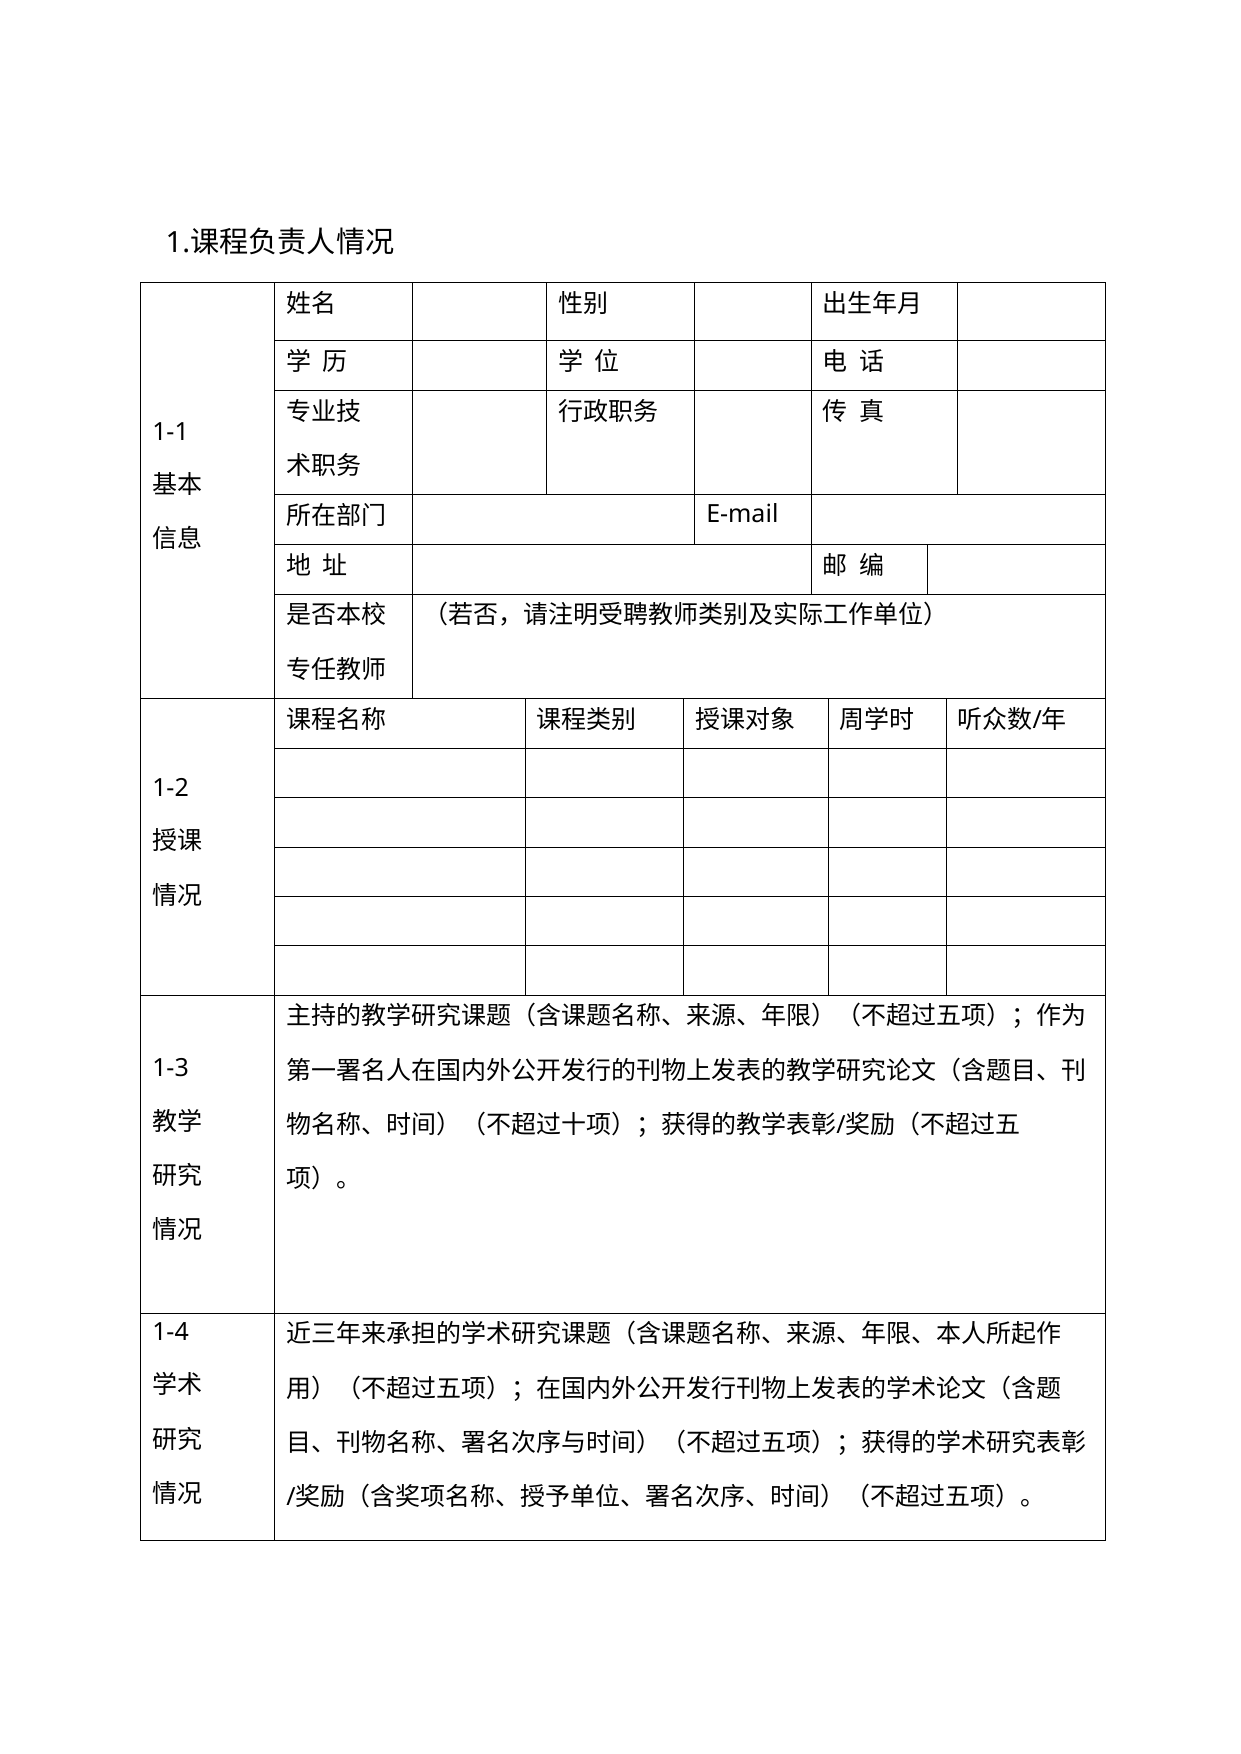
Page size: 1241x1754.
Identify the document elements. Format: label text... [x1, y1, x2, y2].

table_cell [275, 848, 525, 896]
table_cell [695, 341, 811, 390]
table_cell 周学时 [829, 699, 946, 748]
table_header 性别 [547, 283, 694, 340]
table_cell [684, 749, 828, 797]
table_cell [684, 848, 828, 896]
table_cell [812, 495, 1105, 544]
table_cell 课程类别 [526, 699, 683, 748]
table_cell [275, 946, 525, 995]
table_cell [526, 897, 683, 945]
table_cell E-mail [695, 495, 811, 544]
table_cell [947, 946, 1105, 995]
table_cell [413, 341, 546, 390]
table_cell [526, 848, 683, 896]
table_cell 学 历 [275, 341, 412, 390]
table_cell [928, 545, 1105, 594]
table_header 姓名 [275, 283, 412, 340]
table_cell 电 话 [812, 341, 957, 390]
table_cell 是否本校专任教师 [275, 595, 412, 698]
table_cell 主持的教学研究课题（含课题名称、来源、年限）（不超过五项）；作为第一署名人在国内外公开发行的刊物上发表的教学研究论文（含题目、刊物名称、时间）（不超过十项）；获得的教学表彰/奖励（不超过五项）。 [275, 996, 1105, 1313]
table_cell 邮 编 [812, 545, 927, 594]
table_cell [947, 897, 1105, 945]
table_cell 课程名称 [275, 699, 525, 748]
table_cell [829, 749, 946, 797]
table_cell [684, 897, 828, 945]
table_cell [275, 897, 525, 945]
table_cell 传 真 [812, 391, 957, 494]
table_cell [275, 1314, 1105, 1540]
table_cell （若否，请注明受聘教师类别及实际工作单位） [413, 595, 1105, 698]
table_cell [275, 749, 525, 797]
table_header 出生年月 [812, 283, 957, 340]
table_cell 学 位 [547, 341, 694, 390]
table_cell [947, 749, 1105, 797]
table_cell [684, 946, 828, 995]
table_cell [829, 946, 946, 995]
table_cell 专业技 术职务 [275, 391, 412, 494]
table_cell 听众数/年 [947, 699, 1105, 748]
table_header [958, 283, 1105, 340]
table_cell [958, 391, 1105, 494]
table_header 1-1 基本 信息 [141, 283, 274, 698]
table_cell [413, 545, 811, 594]
text 1.课程负责人情况 [165, 218, 1081, 261]
table_cell [829, 848, 946, 896]
table_cell [829, 798, 946, 847]
table_cell [947, 798, 1105, 847]
table_cell [526, 749, 683, 797]
table_header [413, 283, 546, 340]
table_cell [829, 897, 946, 945]
table_cell [413, 495, 694, 544]
table_cell [684, 798, 828, 847]
table_cell 1-3 教学 研究 情况 [141, 996, 274, 1313]
table_cell [947, 848, 1105, 896]
table_cell [413, 391, 546, 494]
table_cell 授课对象 [684, 699, 828, 748]
table_cell [526, 946, 683, 995]
table_cell [275, 798, 525, 847]
table_cell [526, 798, 683, 847]
table_cell [695, 391, 811, 494]
table_cell 所在部门 [275, 495, 412, 544]
table_header [695, 283, 811, 340]
table_cell 1-2 授课 情况 [141, 699, 274, 995]
table_cell 行政职务 [547, 391, 694, 494]
table_cell 1-4 学术 研究 情况 [141, 1314, 274, 1540]
table_cell 地 址 [275, 545, 412, 594]
table_cell [958, 341, 1105, 390]
